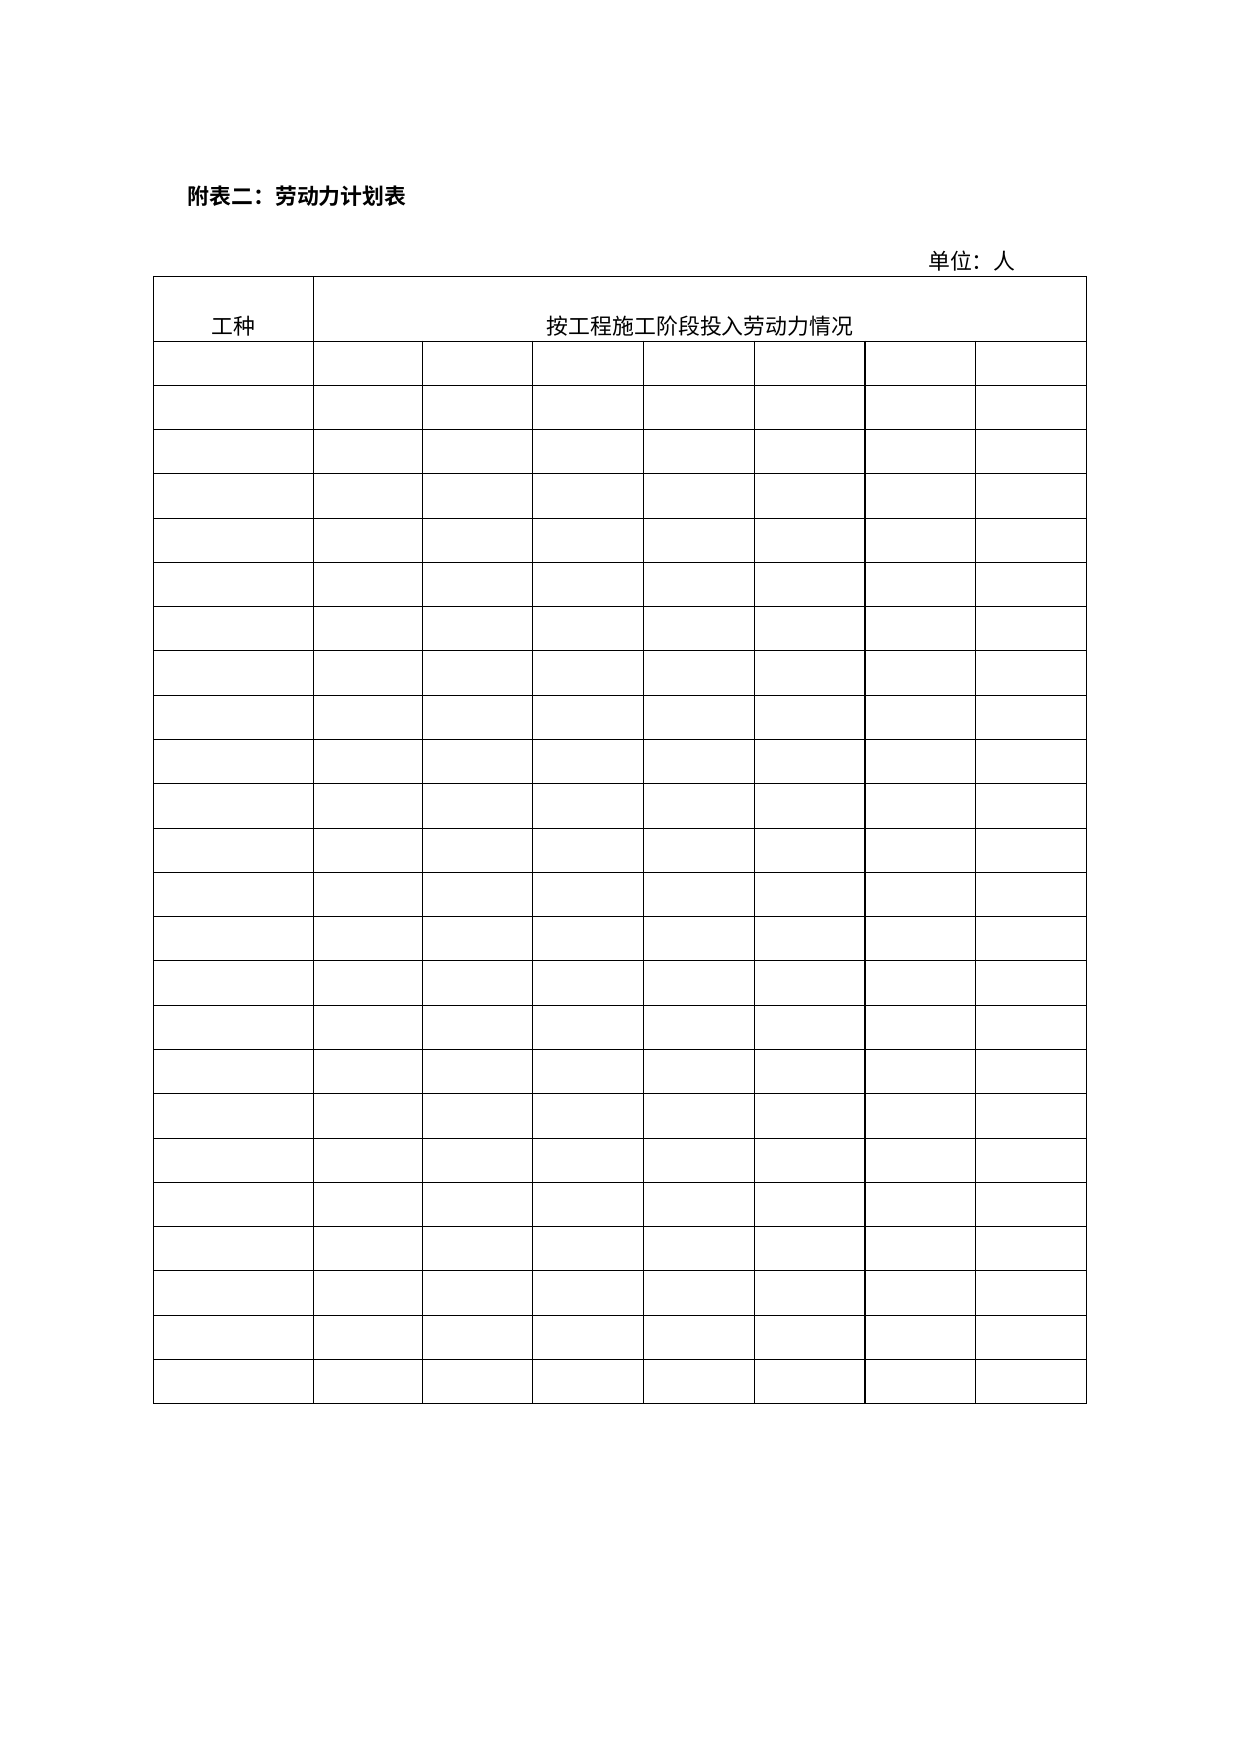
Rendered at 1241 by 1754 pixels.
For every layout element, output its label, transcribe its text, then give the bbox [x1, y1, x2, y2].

table_cell [976, 961, 1086, 1004]
table_cell [755, 1139, 864, 1182]
table_cell [533, 1139, 643, 1182]
table_cell [423, 386, 532, 429]
table_cell [755, 740, 864, 783]
table_cell [423, 342, 532, 385]
table_cell [154, 873, 313, 916]
table_cell [866, 873, 975, 916]
table_cell [314, 563, 422, 606]
table_cell [866, 740, 975, 783]
table_cell [314, 430, 422, 473]
text 单位：人 [187, 243, 1015, 276]
table_cell [866, 1227, 975, 1270]
table_cell [866, 651, 975, 695]
table_cell [314, 1227, 422, 1270]
table_cell [866, 829, 975, 872]
table_cell [644, 784, 754, 827]
table_cell [755, 607, 864, 650]
table_cell [644, 563, 754, 606]
table_cell [976, 1050, 1086, 1093]
table_cell [154, 829, 313, 872]
table_cell [755, 1094, 864, 1137]
table_cell [533, 1094, 643, 1137]
table_cell [533, 563, 643, 606]
table_cell [644, 873, 754, 916]
table_cell [866, 386, 975, 429]
table_cell [533, 1050, 643, 1093]
table_cell [976, 1227, 1086, 1270]
table_cell [644, 961, 754, 1004]
table_cell [154, 1271, 313, 1314]
table_cell [866, 342, 975, 385]
table_cell [314, 1094, 422, 1137]
table_cell [154, 917, 313, 960]
table_cell [423, 563, 532, 606]
table_cell [533, 784, 643, 827]
table_cell [423, 430, 532, 473]
table_cell [755, 342, 864, 385]
table_cell [314, 1360, 422, 1403]
table_cell [644, 696, 754, 739]
table_cell [314, 1316, 422, 1359]
table_cell [533, 386, 643, 429]
table_cell [154, 1183, 313, 1226]
table_cell [644, 1271, 754, 1314]
table_cell [644, 1316, 754, 1359]
table_cell [866, 961, 975, 1004]
table_cell [423, 784, 532, 827]
table_cell [154, 1360, 313, 1403]
table_cell [644, 430, 754, 473]
table_cell [976, 607, 1086, 650]
table_cell [976, 342, 1086, 385]
table_cell [314, 386, 422, 429]
table_cell [533, 474, 643, 518]
table_cell [866, 1050, 975, 1093]
table_cell [423, 1183, 532, 1226]
table_cell [976, 784, 1086, 827]
table_cell [533, 740, 643, 783]
table_cell [866, 474, 975, 518]
table_cell [755, 1227, 864, 1270]
table_cell [154, 961, 313, 1004]
table_cell [314, 1271, 422, 1314]
table_cell [644, 1227, 754, 1270]
table_cell [644, 1139, 754, 1182]
table_cell [154, 519, 313, 562]
table_cell [533, 430, 643, 473]
table_cell [423, 961, 532, 1004]
table_cell [976, 696, 1086, 739]
table_cell [644, 1006, 754, 1049]
table_cell [154, 651, 313, 695]
table_cell [644, 1360, 754, 1403]
table_cell [755, 917, 864, 960]
table_cell [976, 829, 1086, 872]
table_cell [154, 563, 313, 606]
table_cell [866, 563, 975, 606]
table_cell [314, 474, 422, 518]
table_cell [314, 342, 422, 385]
table_cell [154, 696, 313, 739]
table_cell [423, 1360, 532, 1403]
table_cell [755, 873, 864, 916]
table_cell [976, 563, 1086, 606]
table_cell [423, 1227, 532, 1270]
table_cell [976, 430, 1086, 473]
table_cell [866, 696, 975, 739]
table_cell [644, 740, 754, 783]
table_cell [533, 1271, 643, 1314]
table_cell [755, 829, 864, 872]
table_cell [154, 386, 313, 429]
table_cell [533, 961, 643, 1004]
table_cell [866, 784, 975, 827]
table_cell [314, 740, 422, 783]
table_cell [976, 1139, 1086, 1182]
table_cell [755, 696, 864, 739]
table_cell [533, 651, 643, 695]
table_cell [533, 1316, 643, 1359]
table_cell [755, 519, 864, 562]
table_cell [755, 961, 864, 1004]
table_cell [755, 1183, 864, 1226]
table_cell [154, 430, 313, 473]
table_cell [314, 607, 422, 650]
table_cell [154, 1006, 313, 1049]
table_cell [533, 1227, 643, 1270]
table_cell [423, 1316, 532, 1359]
table_cell [314, 1139, 422, 1182]
table_cell [755, 563, 864, 606]
table_cell [976, 1094, 1086, 1137]
table_cell [423, 1139, 532, 1182]
table_cell [755, 651, 864, 695]
table_cell [976, 1183, 1086, 1226]
table_cell [976, 386, 1086, 429]
table_cell [533, 917, 643, 960]
table_cell [314, 651, 422, 695]
table_cell [154, 1139, 313, 1182]
table_cell [154, 607, 313, 650]
table_cell [314, 696, 422, 739]
table_cell [533, 873, 643, 916]
table_cell [154, 342, 313, 385]
table_cell [644, 386, 754, 429]
table_cell [423, 1050, 532, 1093]
table_cell [644, 1183, 754, 1226]
table_cell [154, 1050, 313, 1093]
table_cell [533, 1183, 643, 1226]
table_cell [314, 873, 422, 916]
table_cell [314, 1050, 422, 1093]
table_cell [314, 1006, 422, 1049]
table_cell [533, 607, 643, 650]
table_cell [866, 1183, 975, 1226]
table_cell [644, 519, 754, 562]
table_cell [154, 1094, 313, 1137]
table_cell [644, 1094, 754, 1137]
table_cell [533, 519, 643, 562]
table_cell [644, 651, 754, 695]
table_cell [866, 519, 975, 562]
table_cell [423, 696, 532, 739]
table_cell [314, 1183, 422, 1226]
table_cell [755, 1271, 864, 1314]
table_cell [314, 917, 422, 960]
table_cell [644, 474, 754, 518]
table_cell [423, 1094, 532, 1137]
table_cell [976, 474, 1086, 518]
table_cell [866, 917, 975, 960]
table_cell [423, 474, 532, 518]
table_cell [423, 519, 532, 562]
table_cell [154, 1227, 313, 1270]
table_cell [314, 784, 422, 827]
table_cell [866, 607, 975, 650]
table_cell [866, 1316, 975, 1359]
table_cell [976, 917, 1086, 960]
table_cell [976, 1271, 1086, 1314]
table_cell [976, 1316, 1086, 1359]
table_cell [866, 1006, 975, 1049]
table_cell [533, 829, 643, 872]
table_cell [976, 519, 1086, 562]
table_cell [423, 1271, 532, 1314]
table_cell [755, 430, 864, 473]
table_cell [866, 1360, 975, 1403]
table_cell [755, 784, 864, 827]
table_cell [423, 651, 532, 695]
table_cell [976, 873, 1086, 916]
table_cell [755, 1006, 864, 1049]
table_header 工种 [154, 277, 313, 341]
table_cell [423, 1006, 532, 1049]
table_cell [154, 1316, 313, 1359]
table_cell [976, 1006, 1086, 1049]
table_cell [866, 1271, 975, 1314]
table_cell [533, 696, 643, 739]
table_cell [755, 1316, 864, 1359]
table_cell [644, 1050, 754, 1093]
table_cell [644, 917, 754, 960]
table_cell [423, 829, 532, 872]
table_cell [755, 1360, 864, 1403]
table_cell [533, 342, 643, 385]
table_cell [423, 873, 532, 916]
table_cell [866, 1094, 975, 1137]
table_cell [976, 740, 1086, 783]
table_header 按工程施工阶段投入劳动力情况 [314, 277, 1086, 341]
table_cell [314, 961, 422, 1004]
table_cell [644, 607, 754, 650]
table_cell [755, 474, 864, 518]
table_cell [154, 784, 313, 827]
table_cell [644, 342, 754, 385]
table_cell [533, 1006, 643, 1049]
table_cell [644, 829, 754, 872]
table_cell [976, 1360, 1086, 1403]
text 附表二：劳动力计划表 [187, 178, 1053, 211]
table_cell [533, 1360, 643, 1403]
table_cell [423, 740, 532, 783]
table_cell [314, 829, 422, 872]
table_cell [314, 519, 422, 562]
table_cell [154, 474, 313, 518]
table_cell [423, 917, 532, 960]
table_cell [866, 1139, 975, 1182]
table_cell [154, 740, 313, 783]
table_cell [755, 386, 864, 429]
table_cell [423, 607, 532, 650]
table_cell [976, 651, 1086, 695]
table_cell [866, 430, 975, 473]
table_cell [755, 1050, 864, 1093]
